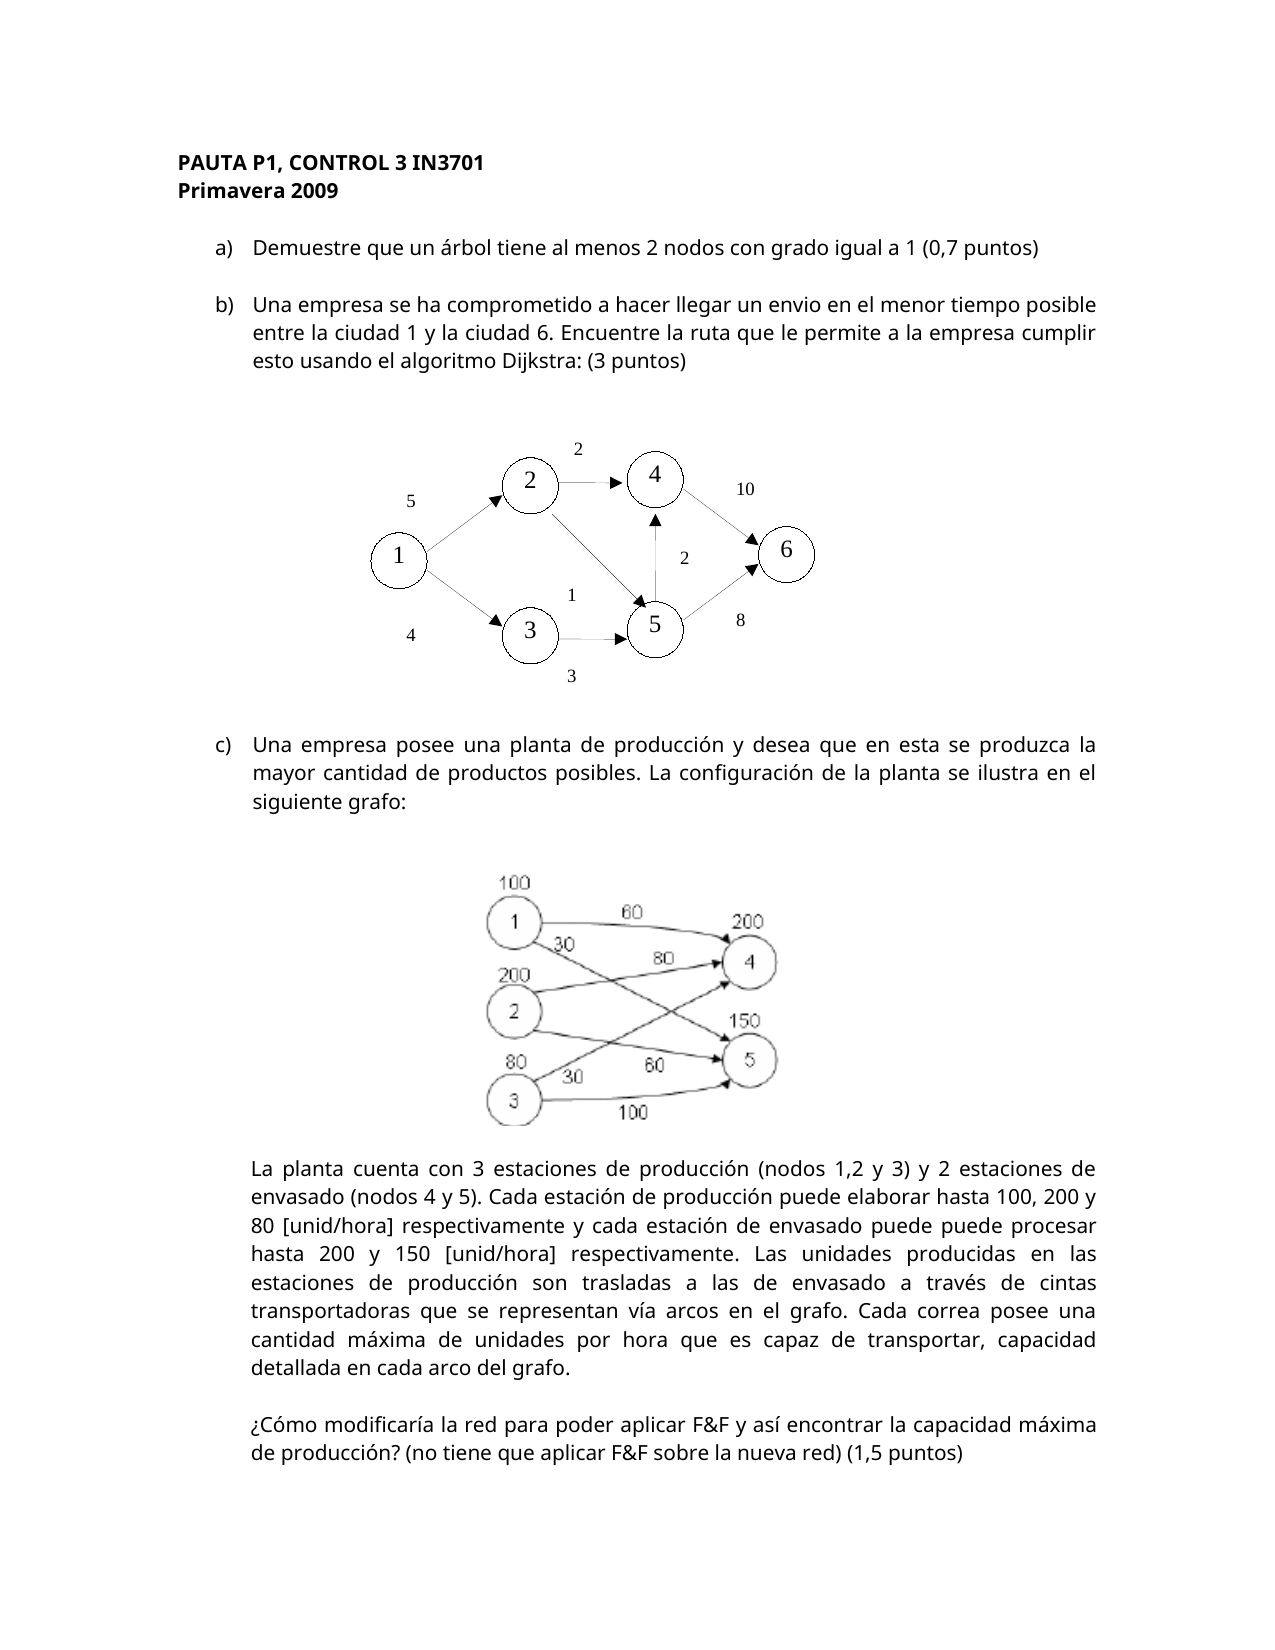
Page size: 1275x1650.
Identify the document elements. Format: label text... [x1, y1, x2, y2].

list Una empresa se ha comprometido a hacer llegar un envio en el menor tiempo posible entre la ciudad 1 y la ciudad 6. Encuentre la ruta que le permite a la empresa cumplir esto usando el algoritmo Dijkstra: (3 puntos) [215, 290, 1098, 375]
text PAUTA P1, CONTROL 3 IN3701 Primavera 2009 [177, 148, 1098, 204]
list Una empresa posee una planta de producción y desea que en esta se produzca la mayor cantidad de productos posibles. La configuración de la planta se ilustra en el siguiente grafo: [215, 730, 1098, 815]
list Demuestre que un árbol tiene al menos 2 nodos con grado igual a 1 (0,7 puntos) [215, 233, 1098, 261]
text La planta cuenta con 3 estaciones de producción (nodos 1,2 y 3) y 2 estaciones de envasado (nodos 4 y 5). Cada estación de producción puede elaborar hasta 100, 200 y 80 [unid/hora] respectivamente y cada estación de envasado puede puede procesar hasta 200 y 150 [unid/hora] respectivamente. Las unidades producidas en las estaciones de producción son trasladas a las de envasado a través de cintas transportadoras que se representan vía arcos en el grafo. Cada correa posee una cantidad máxima de unidades por hora que es capaz de transportar, capacidad detallada en cada arco del grafo. [251, 1154, 1098, 1382]
text ¿Cómo modificaría la red para poder aplicar F&F y así encontrar la capacidad máxima de producción? (no tiene que aplicar F&F sobre la nueva red) (1,5 puntos) [251, 1410, 1098, 1467]
